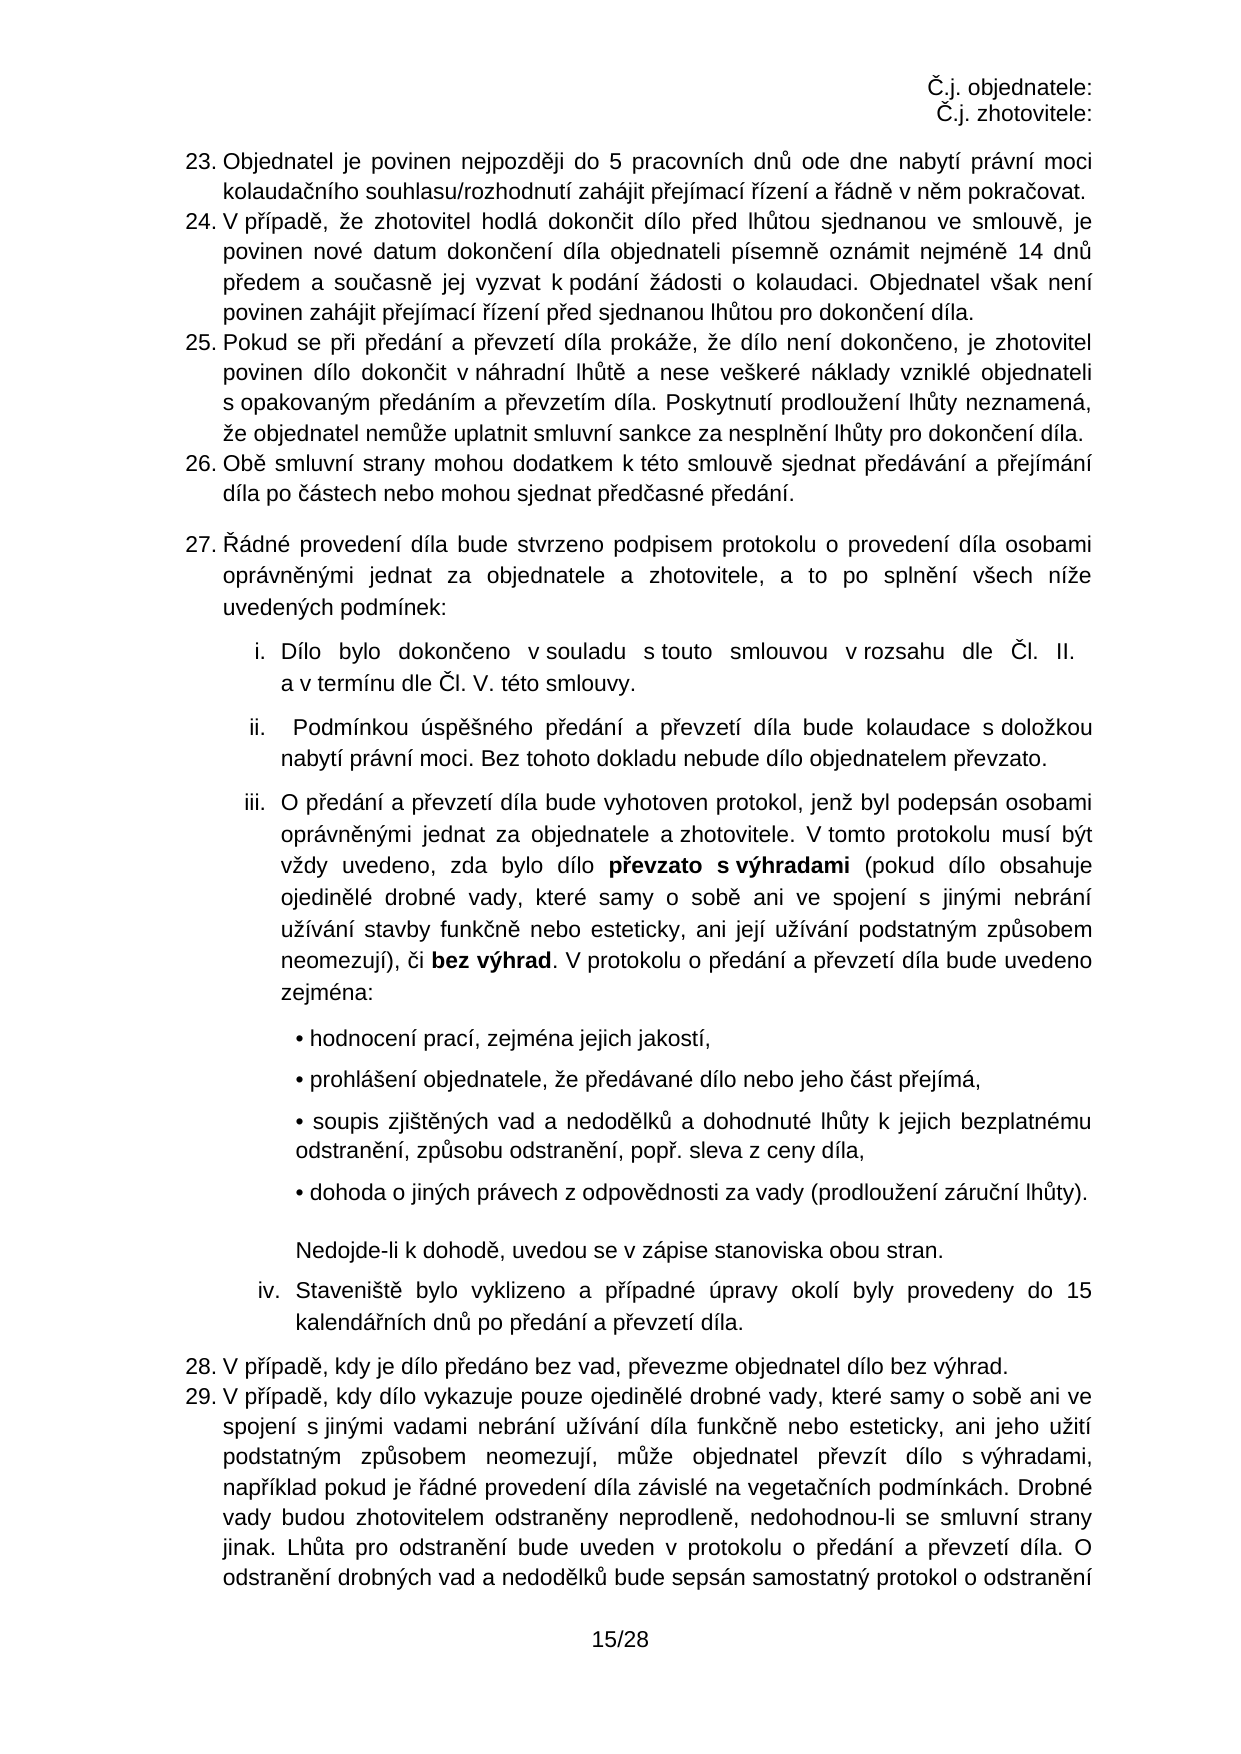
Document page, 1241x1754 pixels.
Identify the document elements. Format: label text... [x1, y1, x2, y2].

list Pokud se při předání a převzetí díla prokáže, že dílo není dokončeno, je zhotovitel povinen dílo dokončit v náhradní lhůtě a nese veškeré náklady vzniklé objednateli s opakovaným předáním a převzetím díla. Poskytnutí prodloužení lhůty neznamená, že objednatel nemůže uplatnit smluvní sankce za nesplnění lhůty pro dokončení díla. [185, 329, 1093, 446]
list O předání a převzetí díla bude vyhotoven protokol, jenž byl podepsán osobami oprávněnými jednat za objednatele a zhotovitele. V tomto protokolu musí být vždy uvedeno, zda bylo dílo převzato s výhradami (pokud dílo obsahuje ojedinělé drobné vady, které samy o sobě ani ve spojení s jinými nebrání užívání stavby funkčně nebo esteticky, ani její užívání podstatným způsobem neomezují), či bez výhrad. V protokolu o předání a převzetí díla bude uvedeno zejména: [266, 789, 1093, 1005]
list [185, 1383, 1093, 1590]
list Obě smluvní strany mohou dodatkem k této smlouvě sjednat předávání a přejímání díla po částech nebo mohou sjednat předčasné předání. [185, 450, 1093, 506]
list Dílo bylo dokončeno v souladu s touto smlouvou v rozsahu dle Čl. II. a v termínu dle Čl. V. této smlouvy. [266, 638, 1093, 696]
list Staveniště bylo vyklizeno a případné úpravy okolí byly provedeny do 15 kalendářních dnů po předání a převzetí díla. [281, 1277, 1093, 1335]
text • soupis zjištěných vad a nedodělků a dohodnuté lhůty k jejich bezplatnému odstranění, způsobu odstranění, popř. sleva z ceny díla, [295, 1106, 1093, 1164]
list V případě, kdy je dílo předáno bez vad, převezme objednatel dílo bez výhrad. [185, 1353, 1093, 1379]
list Objednatel je povinen nejpozději do 5 pracovních dnů ode dne nabytí právní moci kolaudačního souhlasu/rozhodnutí zahájit přejímací řízení a řádně v něm pokračovat. [185, 148, 1093, 204]
text • dohoda o jiných právech z odpovědnosti za vady (prodloužení záruční lhůty). [221, 1177, 1093, 1206]
text • prohlášení objednatele, že předávané dílo nebo jeho část přejímá, [221, 1064, 1093, 1094]
list Řádné provedení díla bude stvrzeno podpisem protokolu o provedení díla osobami oprávněnými jednat za objednatele a zhotovitele, a to po splnění všech níže uvedených podmínek: [185, 531, 1093, 620]
text Nedojde-li k dohodě, uvedou se v zápise stanoviska obou stran. [221, 1235, 1093, 1264]
list V případě, že zhotovitel hodlá dokončit dílo před lhůtou sjednanou ve smlouvě, je povinen nové datum dokončení díla objednateli písemně oznámit nejméně 14 dnů předem a současně jej vyzvat k podání žádosti o kolaudaci. Objednatel však není povinen zahájit přejímací řízení před sjednanou lhůtou pro dokončení díla. [185, 208, 1093, 325]
text • hodnocení prací, zejména jejich jakostí, [221, 1023, 1093, 1052]
list Podmínkou úspěšného předání a převzetí díla bude kolaudace s doložkou nabytí právní moci. Bez tohoto dokladu nebude dílo objednatelem převzato. [266, 714, 1093, 772]
